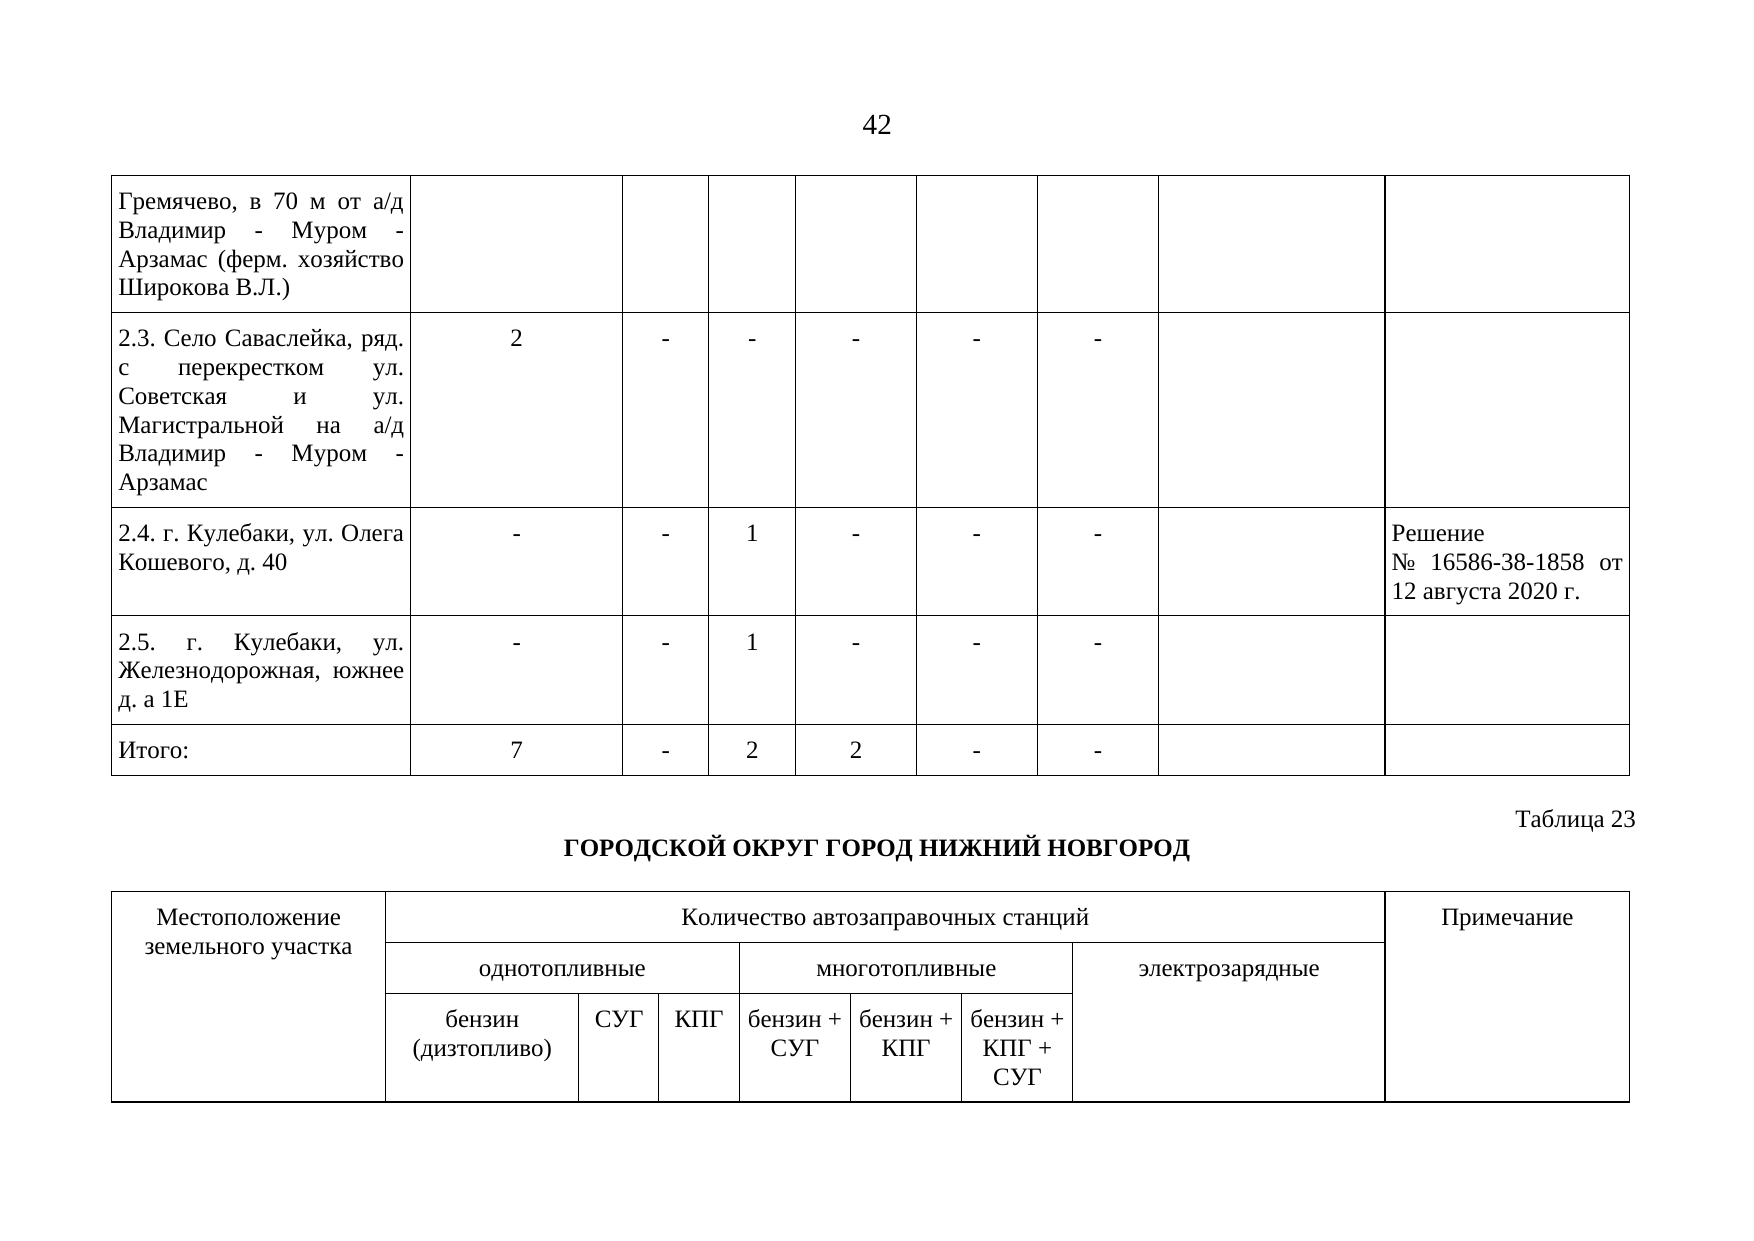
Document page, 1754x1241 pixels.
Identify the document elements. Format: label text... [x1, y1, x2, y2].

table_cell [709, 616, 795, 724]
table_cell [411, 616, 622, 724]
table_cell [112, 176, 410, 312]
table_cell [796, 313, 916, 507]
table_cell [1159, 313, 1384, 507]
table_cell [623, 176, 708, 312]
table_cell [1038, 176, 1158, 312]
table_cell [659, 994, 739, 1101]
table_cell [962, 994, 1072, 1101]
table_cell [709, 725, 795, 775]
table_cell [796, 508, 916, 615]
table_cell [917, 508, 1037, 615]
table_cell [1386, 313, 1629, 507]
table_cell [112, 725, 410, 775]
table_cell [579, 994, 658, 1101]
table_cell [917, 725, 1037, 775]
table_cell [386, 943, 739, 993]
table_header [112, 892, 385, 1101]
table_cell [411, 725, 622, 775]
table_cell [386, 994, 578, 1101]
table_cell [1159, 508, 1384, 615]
title ГОРОДСКОЙ ОКРУГ ГОРОД НИЖНИЙ НОВГОРОД [118, 833, 1636, 862]
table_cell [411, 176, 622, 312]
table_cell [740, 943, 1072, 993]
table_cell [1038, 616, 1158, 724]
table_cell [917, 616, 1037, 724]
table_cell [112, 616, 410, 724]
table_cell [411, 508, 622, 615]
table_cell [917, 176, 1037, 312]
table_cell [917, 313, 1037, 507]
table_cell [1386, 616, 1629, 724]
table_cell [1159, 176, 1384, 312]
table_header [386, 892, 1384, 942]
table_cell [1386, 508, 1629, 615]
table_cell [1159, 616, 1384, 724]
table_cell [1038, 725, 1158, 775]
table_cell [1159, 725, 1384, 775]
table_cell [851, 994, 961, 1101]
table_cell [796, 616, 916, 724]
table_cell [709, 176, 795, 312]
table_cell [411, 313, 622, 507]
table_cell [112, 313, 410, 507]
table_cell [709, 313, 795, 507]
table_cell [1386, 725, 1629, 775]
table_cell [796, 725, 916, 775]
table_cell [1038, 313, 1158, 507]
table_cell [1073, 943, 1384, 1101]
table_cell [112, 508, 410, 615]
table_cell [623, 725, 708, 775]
text Таблица 23 [118, 804, 1636, 833]
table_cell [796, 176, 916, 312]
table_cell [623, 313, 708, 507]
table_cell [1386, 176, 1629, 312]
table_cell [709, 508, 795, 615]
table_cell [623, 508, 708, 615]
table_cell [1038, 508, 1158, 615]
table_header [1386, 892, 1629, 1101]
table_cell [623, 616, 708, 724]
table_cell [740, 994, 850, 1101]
